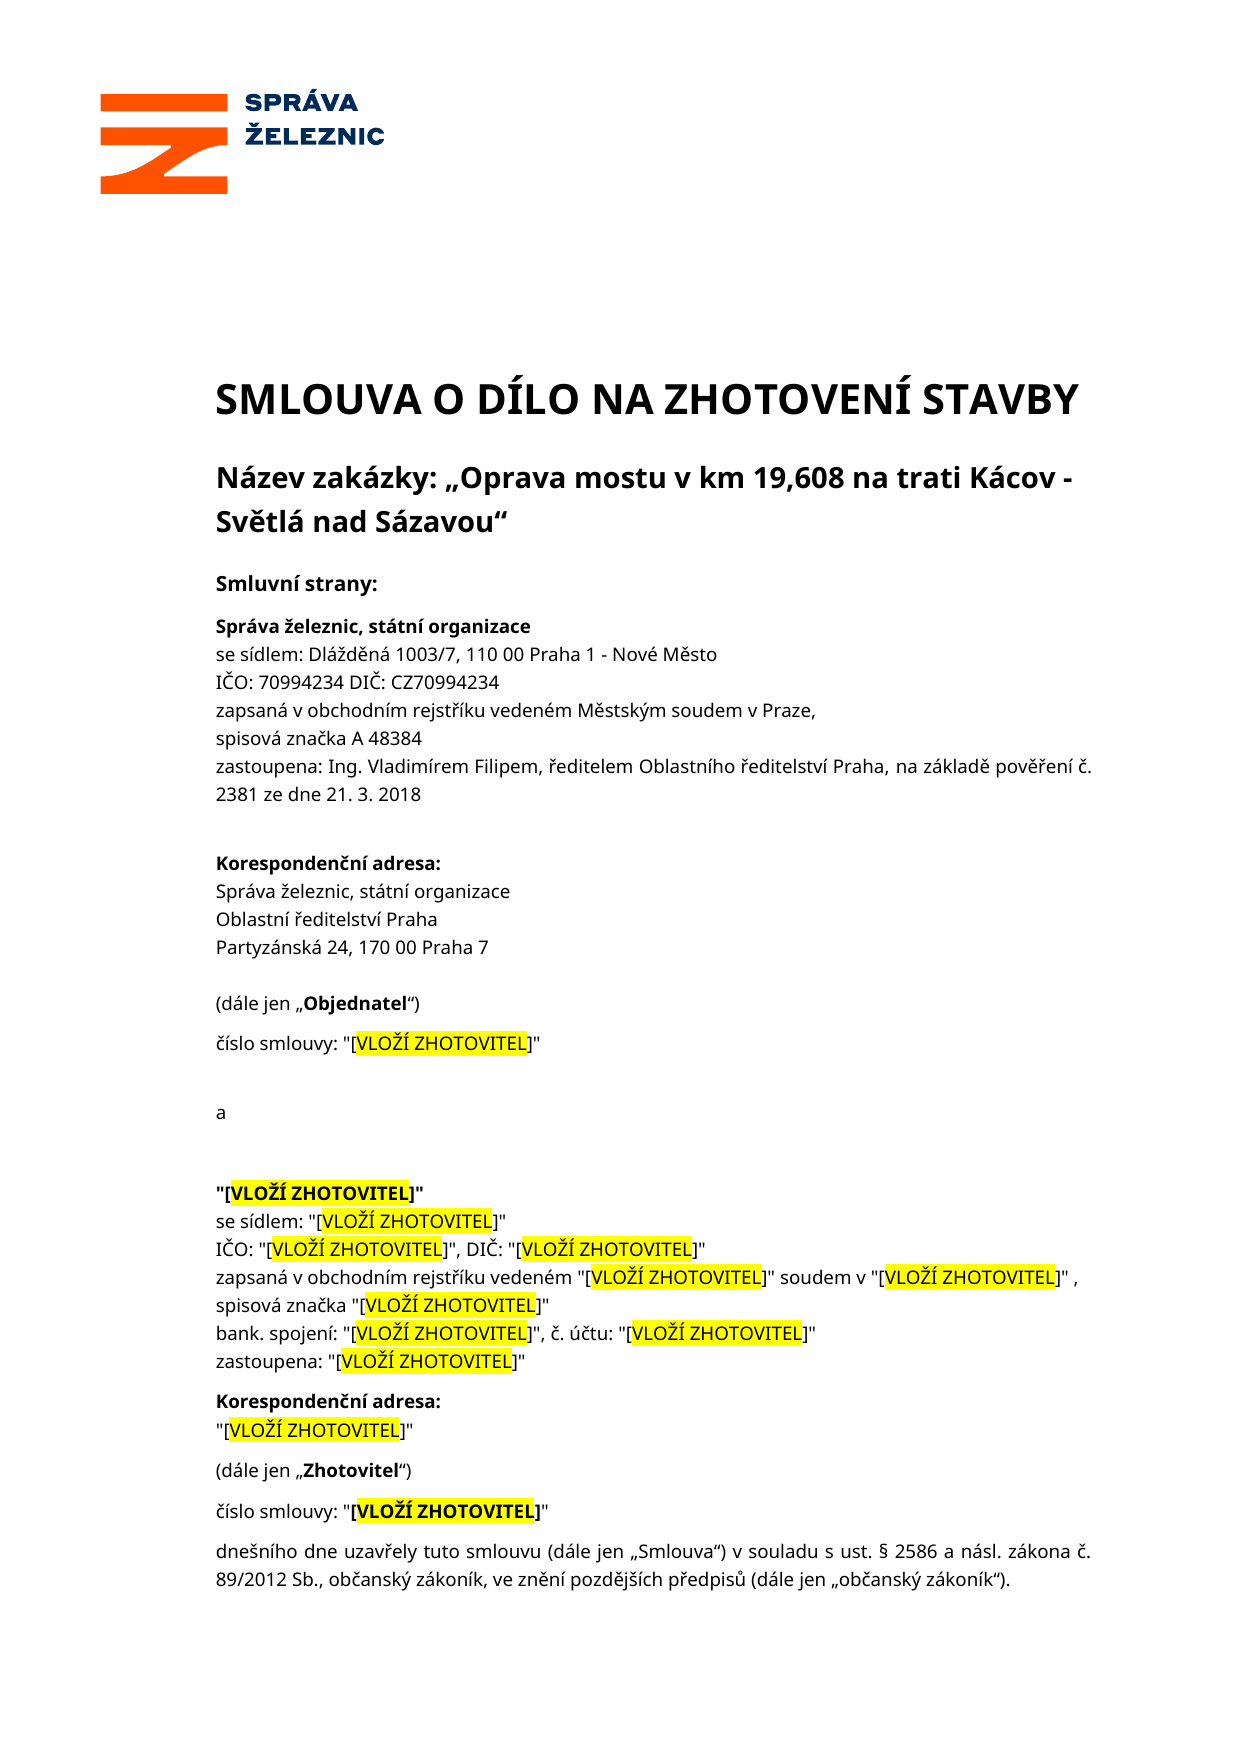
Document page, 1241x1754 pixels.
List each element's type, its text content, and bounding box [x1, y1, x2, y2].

text se sídlem: "[VLOŽÍ ZHOTOVITEL]" [492, 1208, 1093, 1234]
text a [216, 1099, 1093, 1125]
text spisová značka A 48384 [216, 725, 1093, 751]
text spisová značka "[VLOŽÍ ZHOTOVITEL]" [536, 1292, 1093, 1318]
text Správa železnic, státní organizace [216, 878, 1093, 903]
text zastoupena: "[VLOŽÍ ZHOTOVITEL]" [216, 1348, 341, 1374]
text číslo smlouvy: "[VLOŽÍ ZHOTOVITEL]" [534, 1498, 1093, 1523]
text Název zakázky: „Oprava mostu v km 19,608 na trati Kácov - Světlá nad Sázavou“ [216, 457, 1093, 541]
text "[VLOŽÍ ZHOTOVITEL]" [399, 1417, 1093, 1442]
text se sídlem: "[VLOŽÍ ZHOTOVITEL]" [216, 1208, 322, 1234]
text Korespondenční adresa: [216, 1389, 1093, 1414]
text spisová značka "[VLOŽÍ ZHOTOVITEL]" [216, 1292, 365, 1318]
text IČO: "[VLOŽÍ ZHOTOVITEL]", DIČ: "[VLOŽÍ ZHOTOVITEL]" [692, 1236, 1093, 1262]
text dnešního dne uzavřely tuto smlouvu (dále jen „Smlouva“) v souladu s ust. § 2586 a násl. zákona č. 89/2012 Sb., občanský zákoník, ve znění pozdějších předpisů (dále jen „občanský zákoník“). [216, 1538, 1093, 1592]
text Partyzánská 24, 170 00 Praha 7 [216, 934, 1093, 959]
text Správa železnic, státní organizace [216, 613, 1093, 639]
text bank. spojení: "[VLOŽÍ ZHOTOVITEL]", č. účtu: "[VLOŽÍ ZHOTOVITEL]" [802, 1320, 1093, 1346]
text (dále jen „Zhotovitel“) [216, 1457, 1093, 1483]
text zastoupena: Ing. Vladimírem Filipem, ředitelem Oblastního ředitelství Praha, na základě pověření č. 2381 ze dne 21. 3. 2018 [216, 753, 1093, 807]
text (dále jen „Objednatel“) [216, 990, 1093, 1016]
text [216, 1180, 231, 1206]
text číslo smlouvy: "[VLOŽÍ ZHOTOVITEL]" [216, 1498, 357, 1523]
text SMLOUVA O DÍLO NA ZHOTOVENÍ STAVBY [216, 370, 1093, 427]
text zapsaná v obchodním rejstříku vedeném "[VLOŽÍ ZHOTOVITEL]" soudem v "[VLOŽÍ ZHOTOVITEL]" , [216, 1264, 591, 1290]
text Oblastní ředitelství Praha [216, 906, 1093, 932]
text IČO: 70994234 DIČ: CZ70994234 [216, 669, 1093, 695]
text Smluvní strany: [216, 569, 1093, 598]
text zastoupena: "[VLOŽÍ ZHOTOVITEL]" [512, 1348, 1093, 1374]
text Korespondenční adresa: [216, 850, 1093, 876]
text se sídlem: Dlážděná 1003/7, 110 00 Praha 1 - Nové Město [216, 641, 1093, 667]
text zapsaná v obchodním rejstříku vedeném Městským soudem v Praze, [216, 697, 1093, 723]
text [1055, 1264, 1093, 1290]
text "[VLOŽÍ ZHOTOVITEL]" [409, 1180, 1093, 1206]
text číslo smlouvy: "[VLOŽÍ ZHOTOVITEL]" [216, 1031, 356, 1056]
text číslo smlouvy: "[VLOŽÍ ZHOTOVITEL]" [527, 1031, 1093, 1056]
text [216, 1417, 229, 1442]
